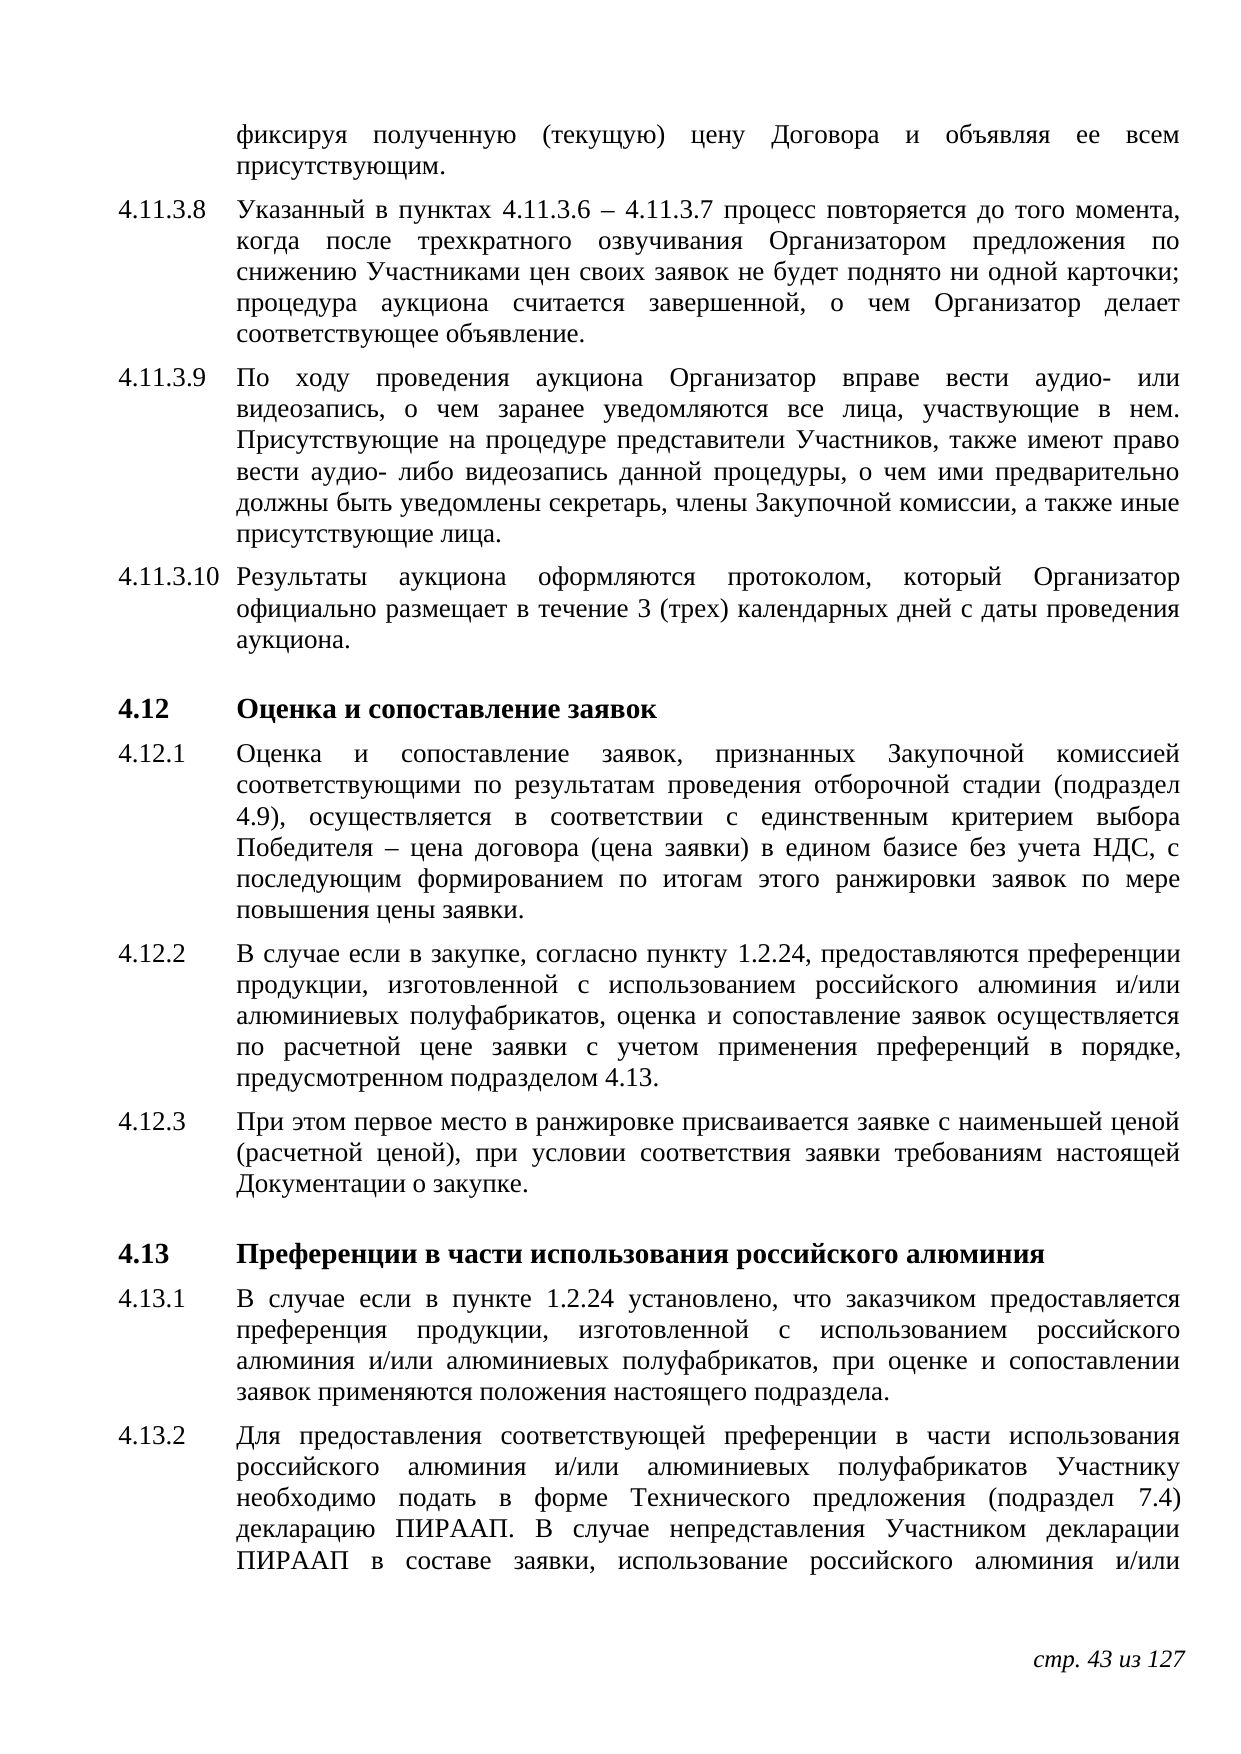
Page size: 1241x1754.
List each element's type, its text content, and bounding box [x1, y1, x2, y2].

list В случае если в пункте 1.2.24 установлено, что заказчиком предоставляется преференция продукции, изготовленной с использованием российского алюминия и/или алюминиевых полуфабрикатов, при оценке и сопоставлении заявок применяются положения настоящего подраздела. [118, 1282, 1181, 1407]
text Оценка и сопоставление заявок, признанных Закупочной комиссией соответствующими по результатам проведения отборочной стадии (подраздел 4.9), осуществляется в соответствии с единственным критерием выбора Победителя – цена договора (цена заявки) в едином базисе без учета НДС, с последующим формированием по итогам этого ранжировки заявок по мере повышения цены заявки. [118, 737, 1181, 924]
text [118, 118, 1181, 180]
text По ходу проведения аукциона Организатор вправе вести аудио- или видеозапись, о чем заранее уведомляются все лица, участвующие в нем. Присутствующие на процедуре представители Участников, также имеют право вести аудио- либо видеозапись данной процедуры, о чем ими предварительно должны быть уведомлены секретарь, члены Закупочной комиссии, а также иные присутствующие лица. [118, 361, 1181, 548]
text При этом первое место в ранжировке присваивается заявке с наименьшей ценой (расчетной ценой), при условии соответствия заявки требованиям настоящей Документации о закупке. [118, 1105, 1181, 1198]
text Указанный в пунктах 4.11.3.6 – 4.11.3.7 процесс повторяется до того момента, когда после трехкратного озвучивания Организатором предложения по снижению Участниками цен своих заявок не будет поднято ни одной карточки; процедура аукциона считается завершенной, о чем Организатор делает соответствующее объявление. [118, 193, 1181, 349]
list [118, 1419, 1181, 1575]
subtitle Преференции в части использования российского алюминия [118, 1236, 1181, 1269]
text В случае если в закупке, согласно пункту 1.2.24, предоставляются преференции продукции, изготовленной с использованием российского алюминия и/или алюминиевых полуфабрикатов, оценка и сопоставление заявок осуществляется по расчетной цене заявки с учетом применения преференций в порядке, предусмотренном подразделом 4.13. [118, 937, 1181, 1093]
text Результаты аукциона оформляются протоколом, который Организатор официально размещает в течение 3 (трех) календарных дней с даты проведения аукциона. [118, 561, 1181, 654]
subtitle Оценка и сопоставление заявок [118, 691, 1181, 725]
